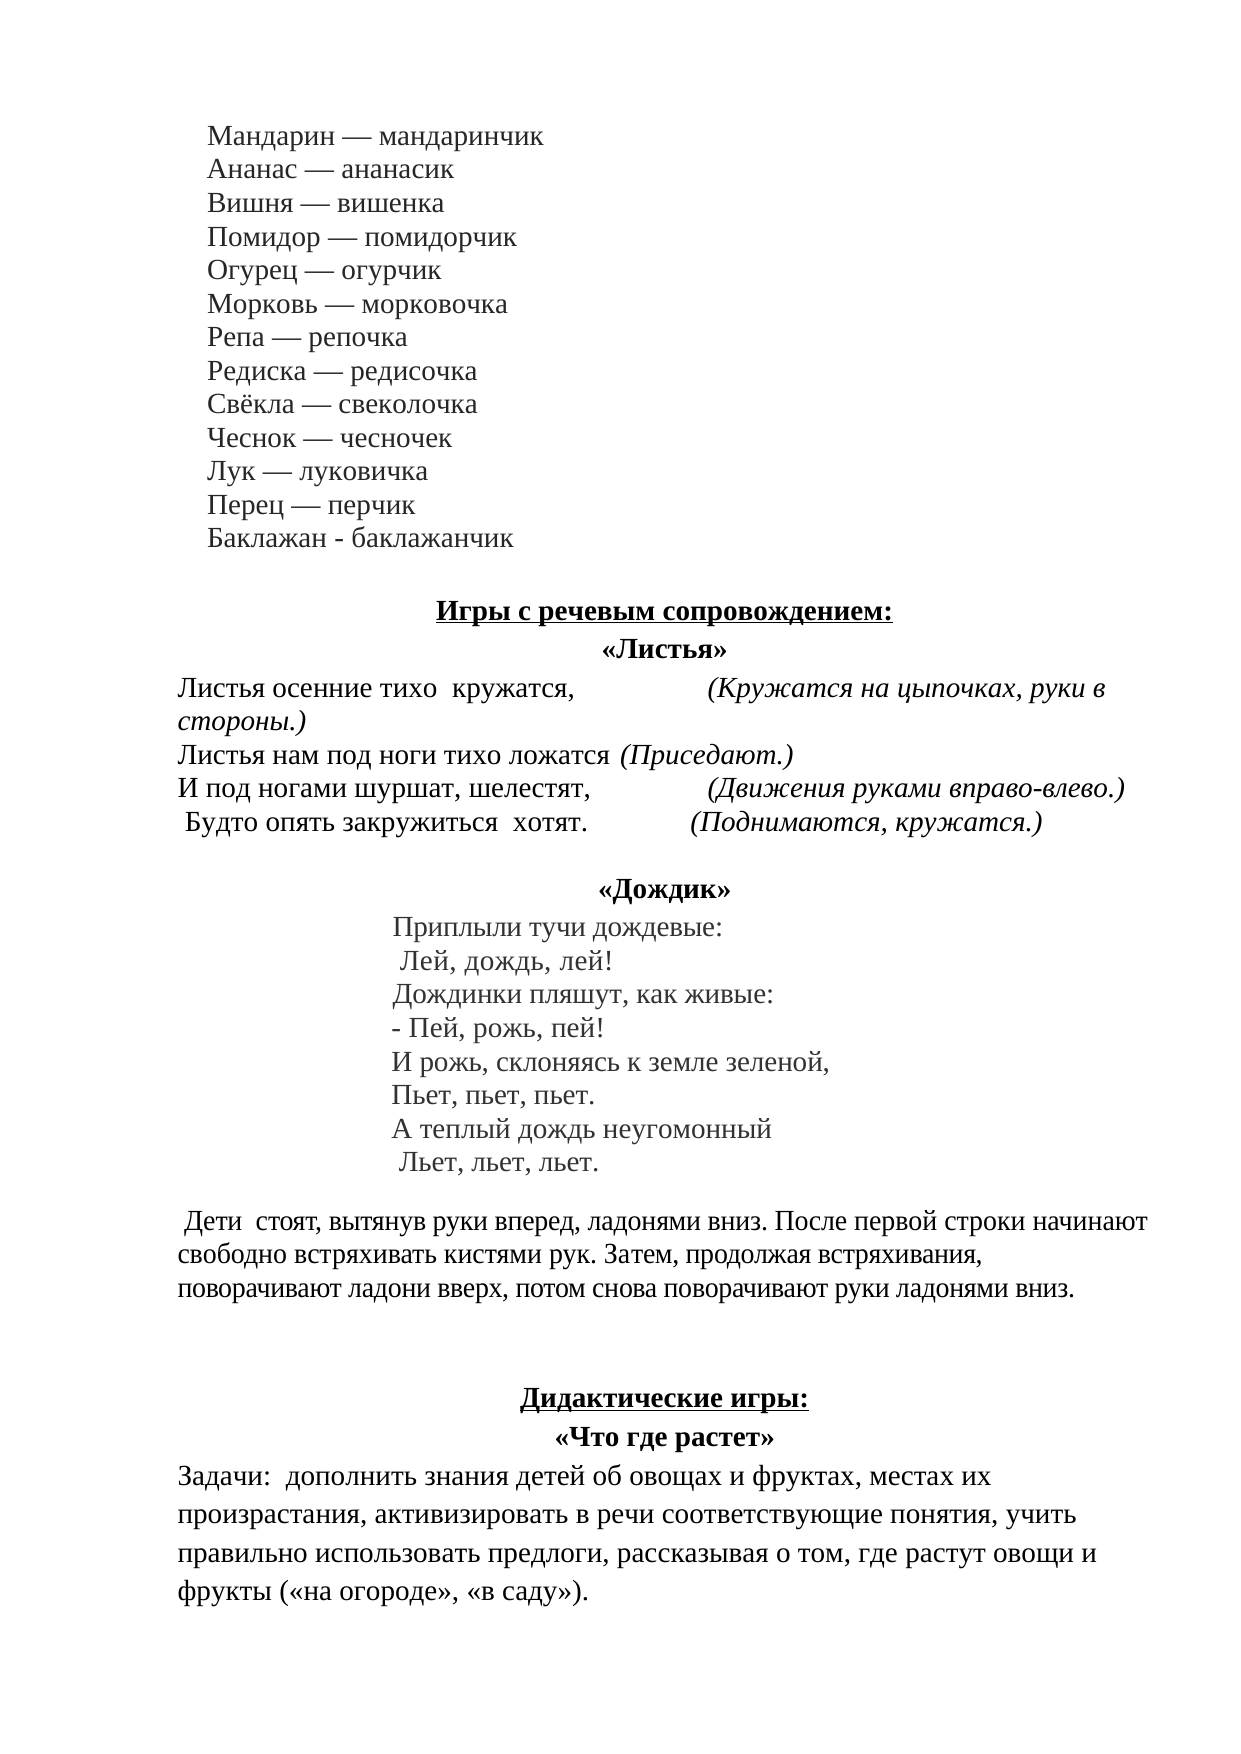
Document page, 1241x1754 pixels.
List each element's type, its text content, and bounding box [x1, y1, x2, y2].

text Будто опять закружиться хотят. (Поднимаются, кружатся.) [177, 804, 1152, 837]
text Огурец — огурчик [177, 252, 800, 286]
text А теплый дождь неугомонный [391, 1111, 1026, 1144]
text Свёкла — свеколочка [177, 386, 800, 420]
text Редиска — редисочка [177, 353, 800, 386]
text Пьет, пьет, пьет. [391, 1077, 1026, 1111]
text Дождинки пляшут, как живые: [392, 977, 1152, 1010]
text Помидор — помидорчик [177, 219, 800, 252]
text И под ногами шуршат, шелестят, (Движения руками вправо-влево.) [177, 770, 1152, 804]
text - Пей, рожь, пей! [391, 1010, 1026, 1044]
text Льет, льет, льет. [391, 1144, 1026, 1178]
text Вишня — вишенка [177, 185, 800, 219]
text Морковь — морковочка [177, 286, 800, 319]
text И рожь, склоняясь к земле зеленой, [391, 1044, 1026, 1077]
text Баклажан - баклажанчик [177, 521, 800, 554]
text Чеснок — чесночек [177, 420, 800, 453]
text Задачи: дополнить знания детей об овощах и фруктах, местах их произрастания, активизировать в речи соответствующие понятия, учить правильно использовать предлоги, рассказывая о том, где растут овощи и фрукты («на огороде», «в саду»). [177, 1458, 1152, 1607]
text «Дождик» [177, 871, 1152, 904]
text Лук — луковичка [177, 453, 800, 487]
text Листья нам под ноги тихо ложатся (Приседают.) [177, 737, 1152, 770]
text Лей, дождь, лей! [392, 943, 942, 977]
text «Что где растет» [177, 1419, 1152, 1453]
text Приплыли тучи дождевые: [392, 909, 942, 943]
text «Листья» [177, 631, 1152, 665]
text Ананас — ананасик [177, 152, 800, 185]
text Игры с речевым сопровождением: [177, 593, 1152, 626]
text Перец — перчик [177, 487, 800, 521]
text Листья осенние тихо кружатся, (Кружатся на цыпочках, руки в стороны.) [177, 670, 1152, 737]
text Дидактические игры: [177, 1381, 1152, 1414]
subtitle Дети стоят, вытянув руки вперед, ладонями вниз. После первой строки начинают свободно встряхивать кистями рук. Затем, продолжая встряхивания, поворачивают ладони вверх, потом снова поворачивают руки ладонями вниз. [177, 1203, 1152, 1303]
text Репа — репочка [177, 319, 800, 353]
text Мандарин — мандаринчик [177, 118, 800, 152]
